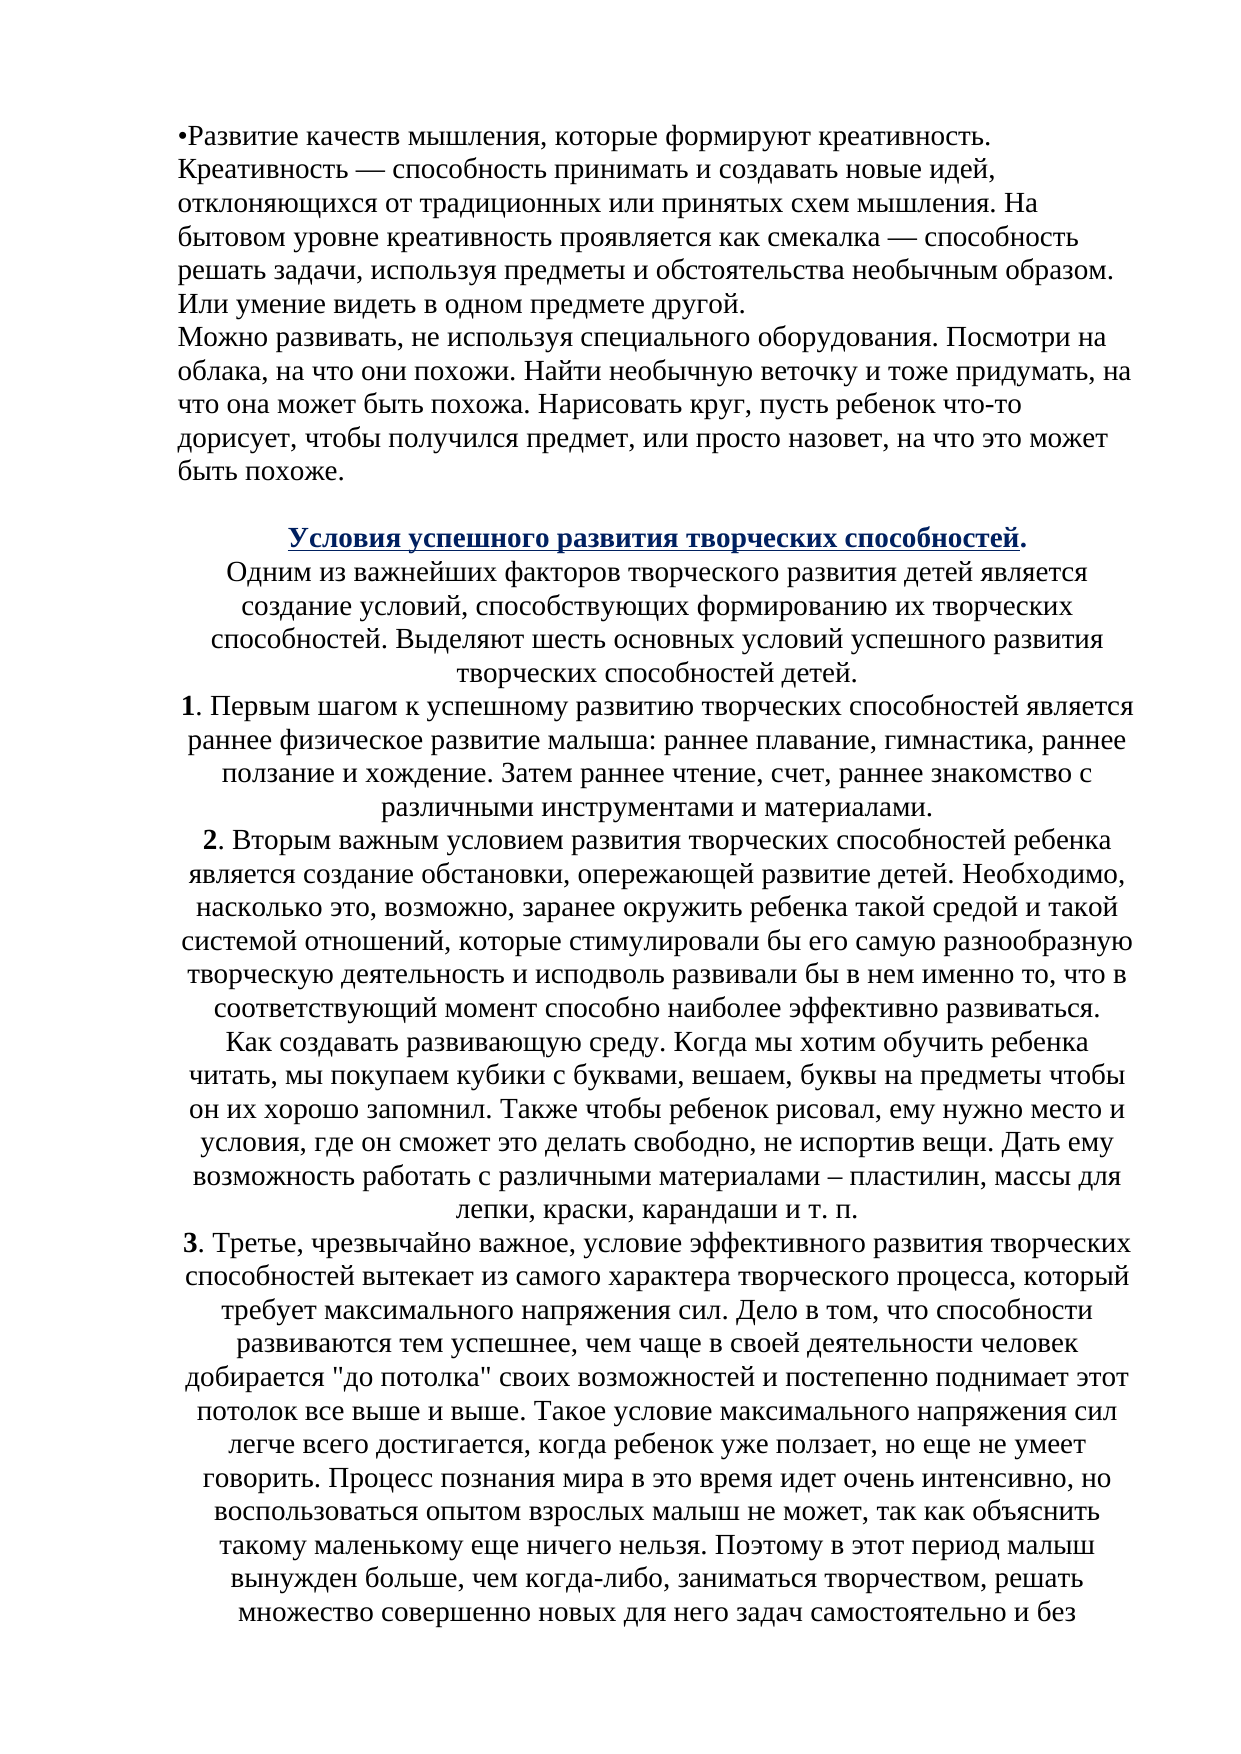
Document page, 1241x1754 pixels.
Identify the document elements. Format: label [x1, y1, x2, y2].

text [177, 487, 1137, 1627]
text [177, 118, 1137, 487]
